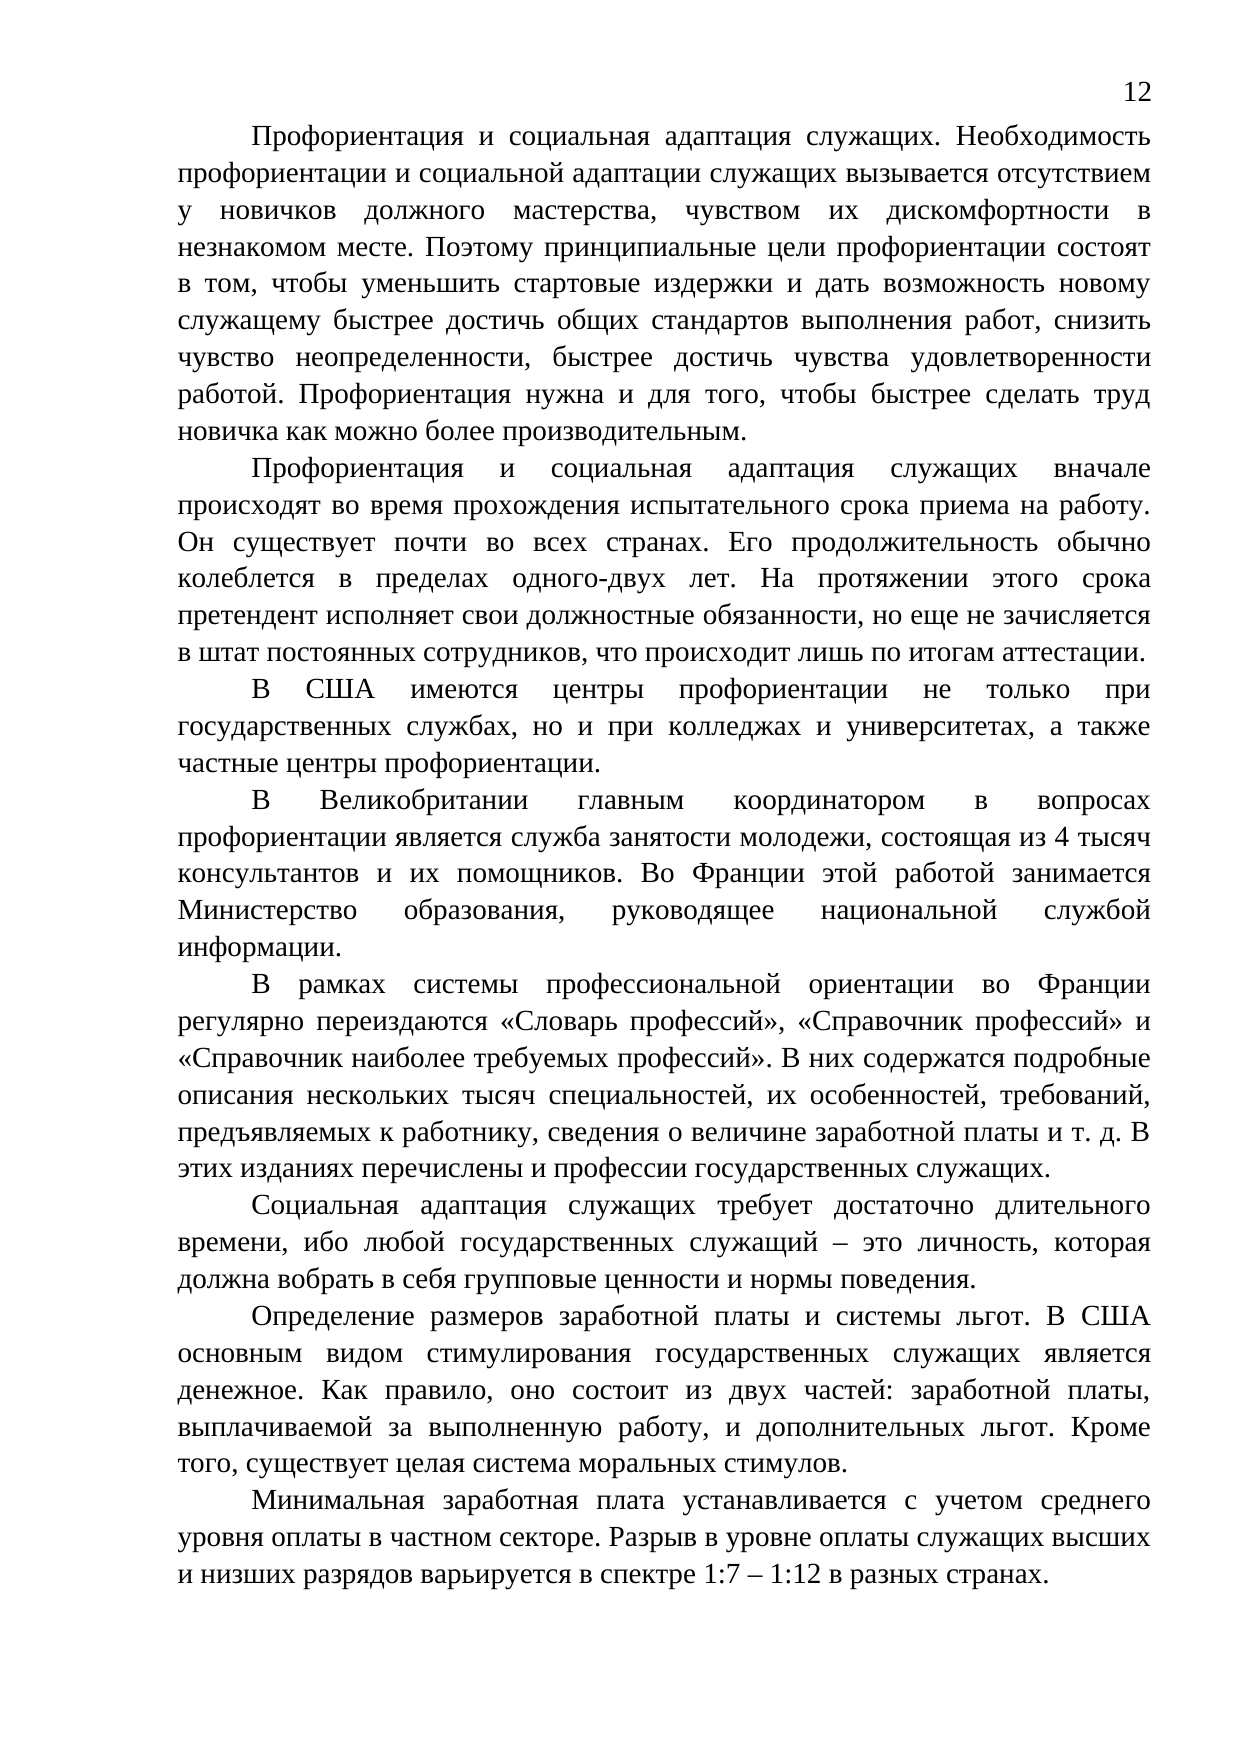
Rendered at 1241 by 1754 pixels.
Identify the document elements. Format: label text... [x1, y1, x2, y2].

text Профориентация и социальная адаптация служащих вначале происходят во время прохождения испытательного срока приема на работу. Он существует почти во всех странах. Его продолжительность обычно колеблется в пределах одного-двух лет. На протяжении этого срока претендент исполняет свои должностные обязанности, но еще не зачисляется в штат постоянных сотрудников, что происходит лишь по итогам аттестации. [177, 450, 1152, 668]
text В Великобритании главным координатором в вопросах профориентации является служба занятости молодежи, состоящая из 4 тысяч консультантов и их помощников. Во Франции этой работой занимается Министерство образования, руководящее национальной службой информации. [177, 782, 1152, 963]
text Профориентация и социальная адаптация служащих. Необходимость профориентации и социальной адаптации служащих вызывается отсутствием у новичков должного мастерства, чувством их дискомфортности в незнакомом месте. Поэтому принципиальные цели профориентации состоят в том, чтобы уменьшить стартовые издержки и дать возможность новому служащему быстрее достичь общих стандартов выполнения работ, снизить чувство неопределенности, быстрее достичь чувства удовлетворенности работой. Профориентация нужна и для того, чтобы быстрее сделать труд новичка как можно более производительным. [177, 118, 1152, 447]
text Определение размеров заработной платы и системы льгот. В США основным видом стимулирования государственных служащих является денежное. Как правило, оно состоит из двух частей: заработной платы, выплачиваемой за выполненную работу, и дополнительных льгот. Кроме того, существует целая система моральных стимулов. [177, 1298, 1152, 1479]
text Минимальная заработная плата устанавливается с учетом среднего уровня оплаты в частном секторе. Разрыв в уровне оплаты служащих высших и низших разрядов варьируется в спектре 1:7 – 1:12 в разных странах. [177, 1482, 1152, 1590]
text Социальная адаптация служащих требует достаточно длительного времени, ибо любой государственных служащий – это личность, которая должна вобрать в себя групповые ценности и нормы поведения. [177, 1187, 1152, 1295]
text В США имеются центры профориентации не только при государственных службах, но и при колледжах и университетах, а также частные центры профориентации. [177, 671, 1152, 778]
text В рамках системы профессиональной ориентации во Франции регулярно переиздаются «Словарь профессий», «Справочник профессий» и «Справочник наиболее требуемых профессий». В них содержатся подробные описания нескольких тысяч специальностей, их особенностей, требований, предъявляемых к работнику, сведения о величине заработной платы и т. д. В этих изданиях перечислены и профессии государственных служащих. [177, 966, 1152, 1184]
